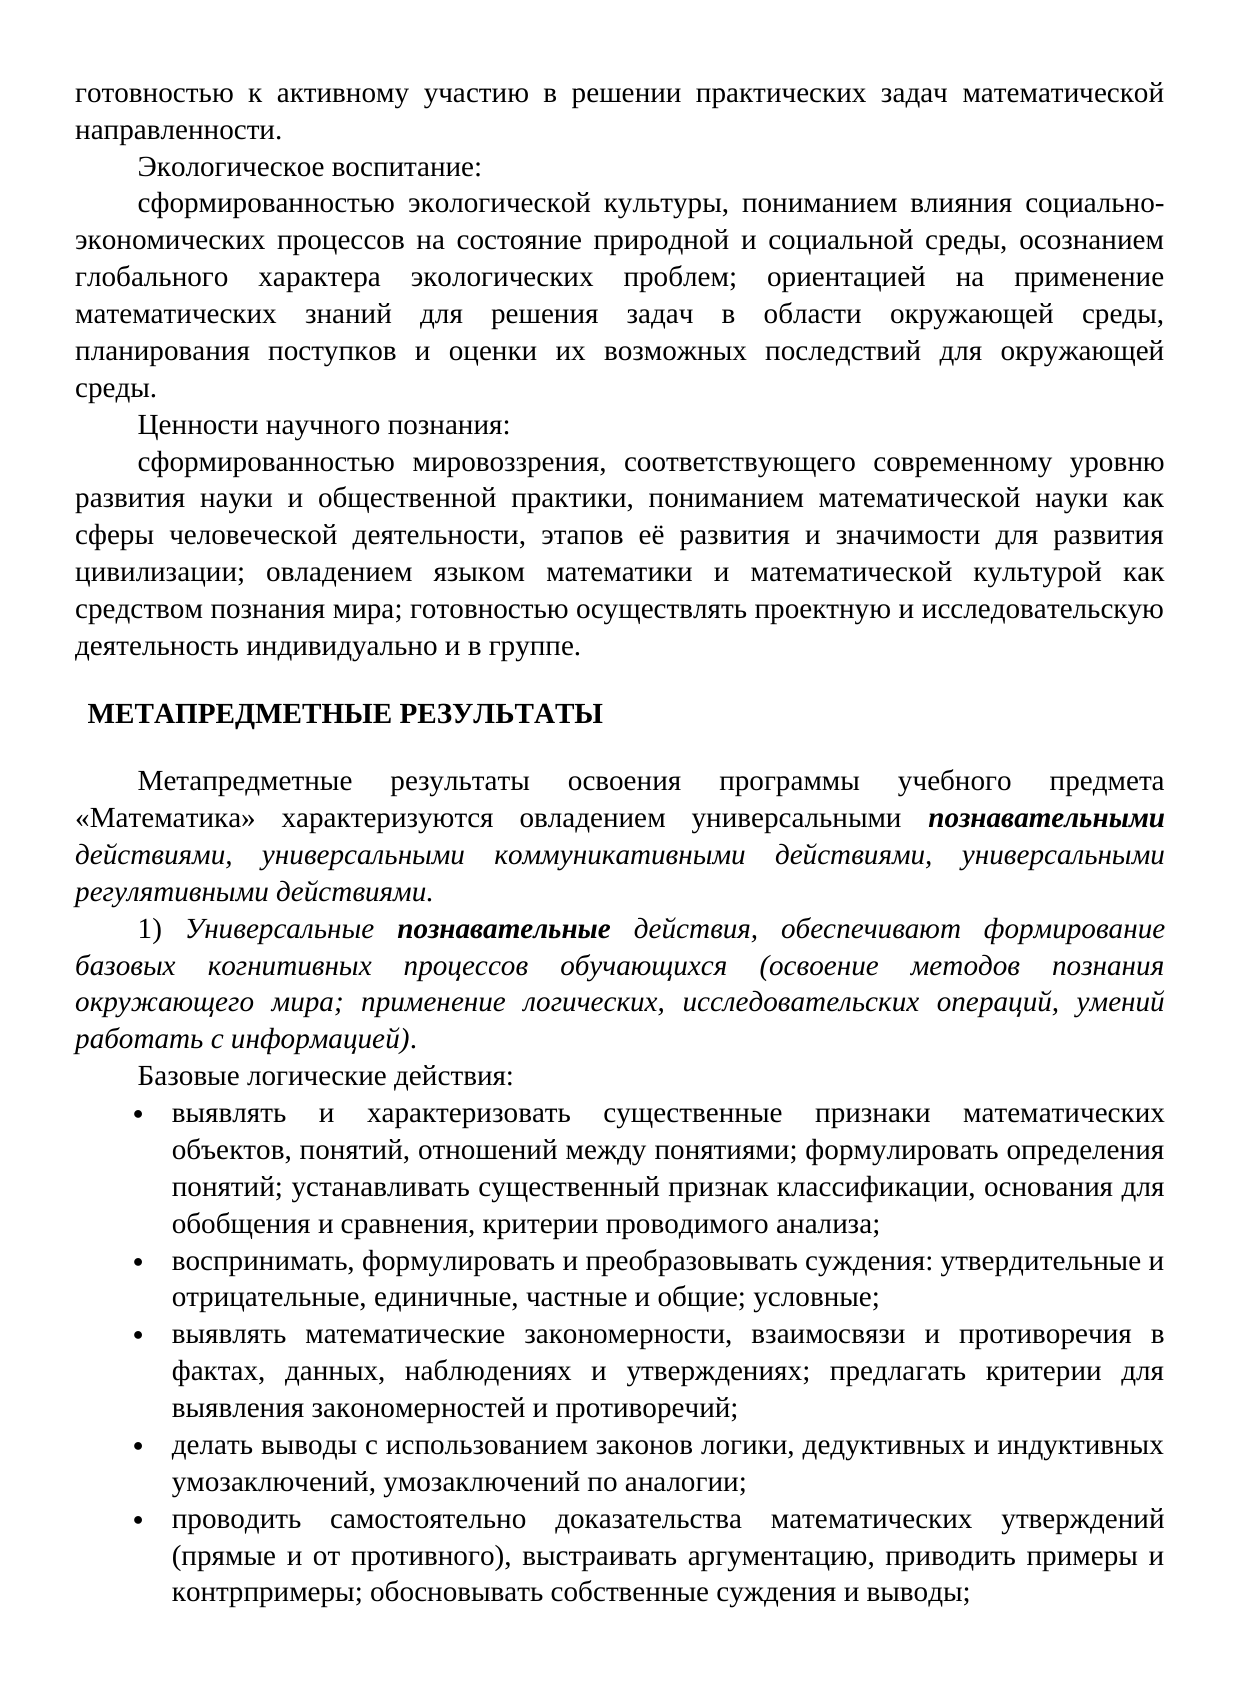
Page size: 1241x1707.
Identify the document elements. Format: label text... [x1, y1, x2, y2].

list делать выводы с использованием законов логики, дедуктивных и индуктивных умозаключений, умозаключений по аналогии; [134, 1427, 1165, 1497]
text 1) Универсальные познавательные действия, обеспечивают формирование базовых когнитивных процессов обучающихся (освоение методов познания окружающего мира; применение логических, исследовательских операций, умений работать с информацией). [75, 911, 1165, 1055]
text Ценности научного познания: [75, 407, 1165, 440]
list выявлять и характеризовать существенные признаки математических объектов, понятий, отношений между понятиями; формулировать определения понятий; устанавливать существенный признак классификации, основания для обобщения и сравнения, критерии проводимого анализа; [134, 1095, 1165, 1239]
text Экологическое воспитание: [75, 149, 1165, 182]
list выявлять математические закономерности, взаимосвязи и противоречия в фактах, данных, наблюдениях и утверждениях; предлагать критерии для выявления закономерностей и противоречий; [134, 1316, 1165, 1424]
text сформированностью экологической культуры, пониманием влияния социально-экономических процессов на состояние природной и социальной среды, осознанием глобального характера экологических проблем; ориентацией на применение математических знаний для решения задач в области окружающей среды, планирования поступков и оценки их возможных последствий для окружающей среды. [75, 186, 1165, 403]
list проводить самостоятельно доказательства математических утверждений (прямые и от противного), выстраивать аргументацию, приводить примеры и контрпримеры; обосновывать собственные суждения и выводы; [134, 1501, 1165, 1608]
text Базовые логические действия: [75, 1058, 1165, 1092]
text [75, 75, 1165, 145]
text Метапредметные результаты освоения программы учебного предмета «Математика» характеризуются овладением универсальными познавательными действиями, универсальными коммуникативными действиями, универсальными регулятивными действиями. [75, 763, 1165, 907]
text МЕТАПРЕДМЕТНЫЕ РЕЗУЛЬТАТЫ [87, 696, 1165, 729]
text сформированностью мировоззрения, соответствующего современному уровню развития науки и общественной практики, пониманием математической науки как сферы человеческой деятельности, этапов её развития и значимости для развития цивилизации; овладением языком математики и математической культурой как средством познания мира; готовностью осуществлять проектную и исследовательскую деятельность индивидуально и в группе. [75, 444, 1165, 662]
list воспринимать, формулировать и преобразовывать суждения: утвердительные и отрицательные, единичные, частные и общие; условные; [134, 1243, 1165, 1313]
